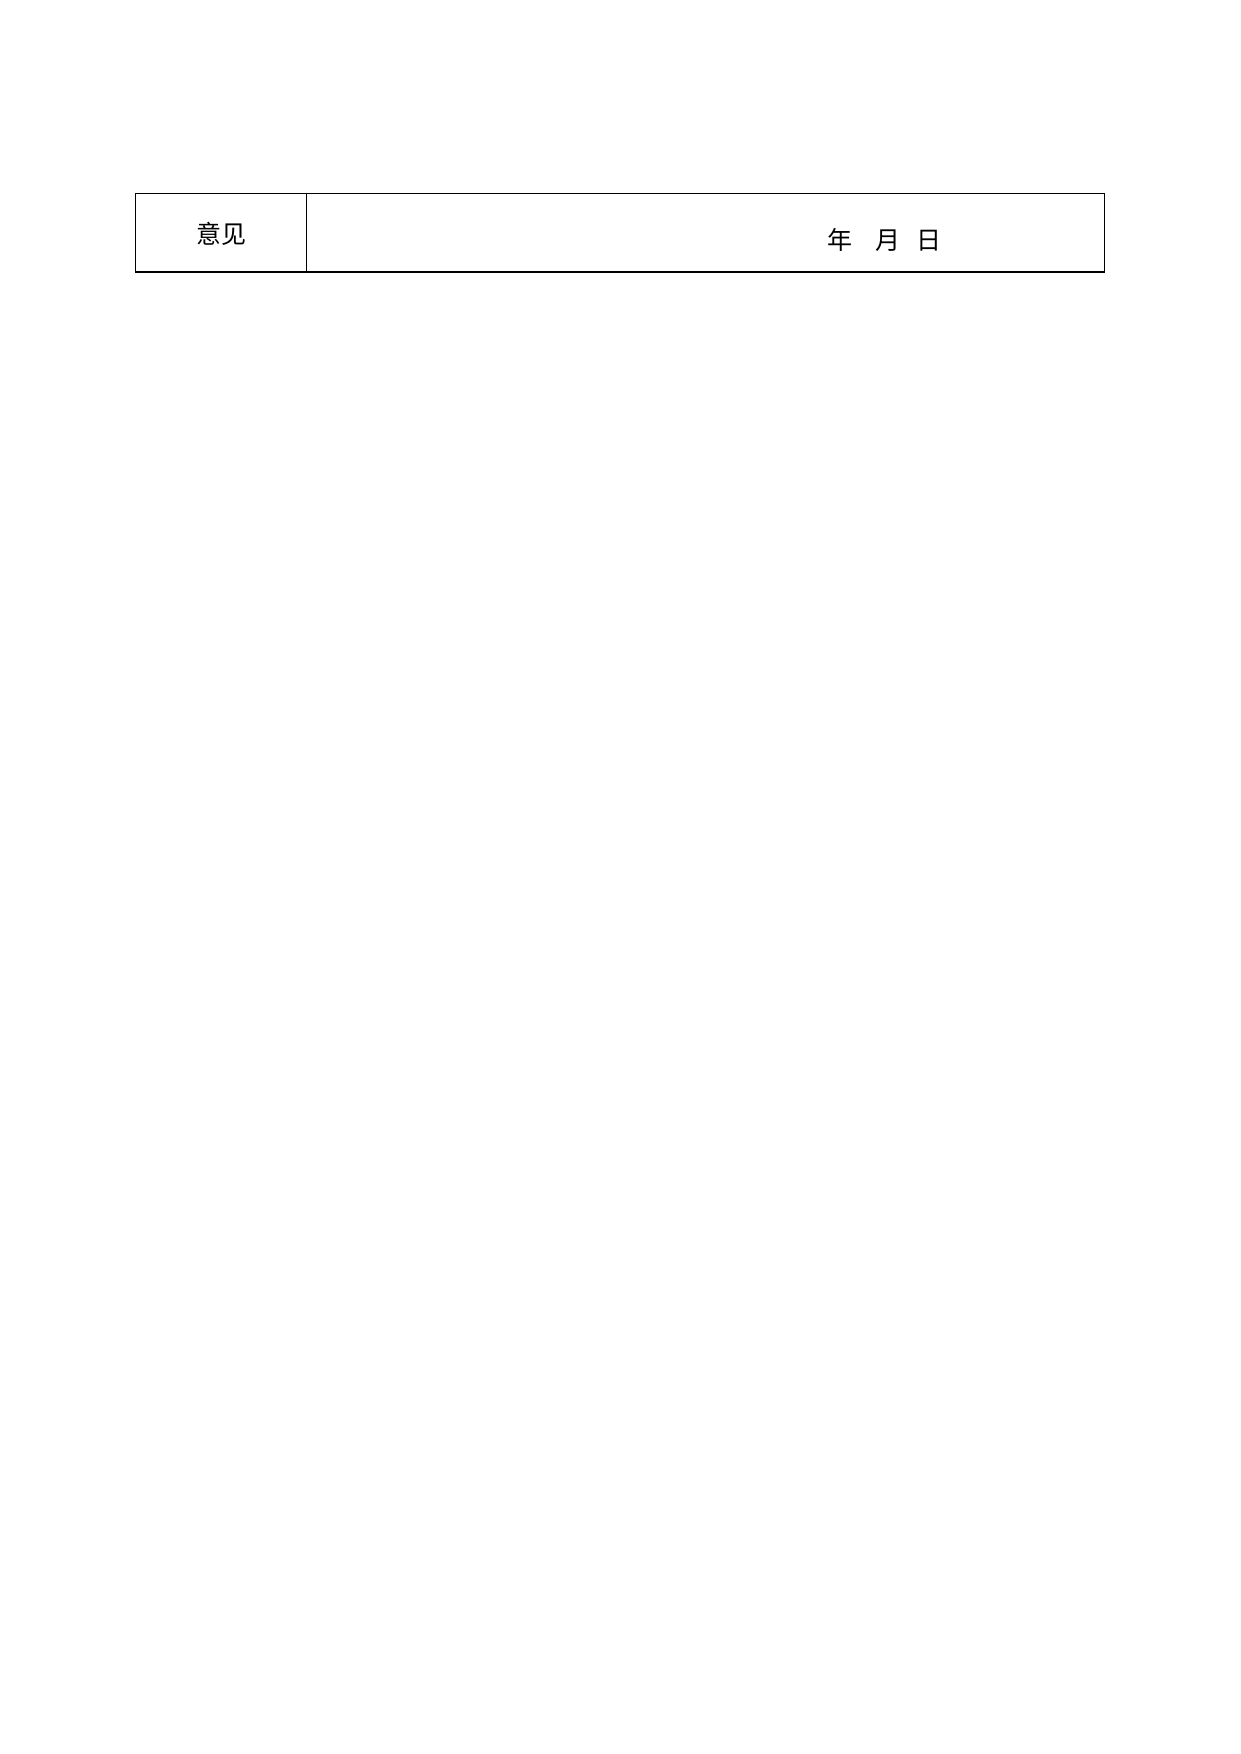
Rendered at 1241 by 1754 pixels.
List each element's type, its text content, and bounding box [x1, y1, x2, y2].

table_cell 领导签字： (盖章) 年 月 日 [307, 194, 1104, 271]
table_cell 所在县（区）教育局或人社局意见 [136, 194, 306, 271]
